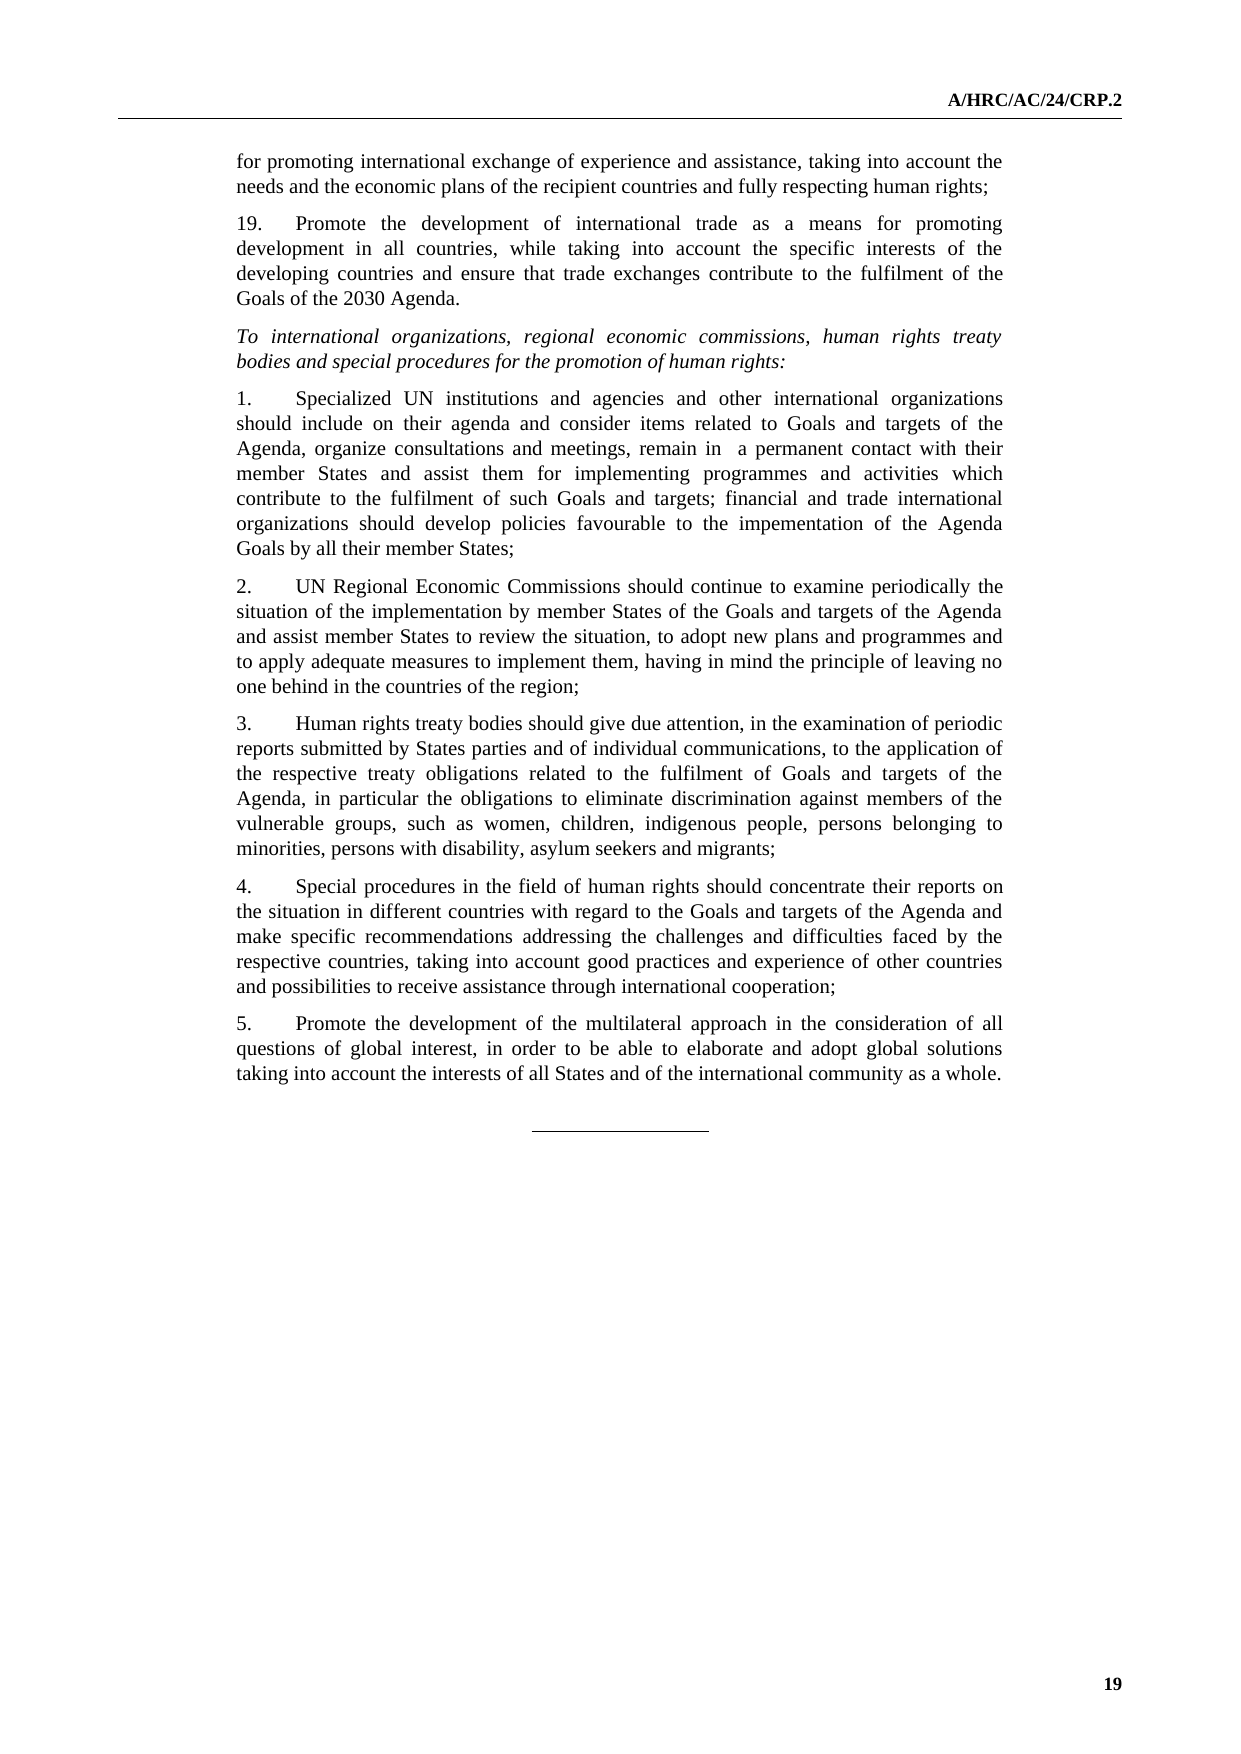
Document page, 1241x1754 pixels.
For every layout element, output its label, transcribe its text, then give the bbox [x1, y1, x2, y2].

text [236, 148, 1004, 198]
text 19. Promote the development of international trade as a means for promoting development in all countries, while taking into account the specific interests of the developing countries and ensure that trade exchanges contribute to the fulfilment of the Goals of the 2030 Agenda. [236, 210, 1004, 310]
text 5. Promote the development of the multilateral approach in the consideration of all questions of global interest, in order to be able to elaborate and adopt global solutions taking into account the interests of all States and of the international community as a whole. [236, 1010, 1004, 1085]
text 4. Special procedures in the field of human rights should concentrate their reports on the situation in different countries with regard to the Goals and targets of the Agenda and make specific recommendations addressing the challenges and difficulties faced by the respective countries, taking into account good practices and experience of other countries and possibilities to receive assistance through international cooperation; [236, 873, 1004, 998]
text 2. UN Regional Economic Commissions should continue to examine periodically the situation of the implementation by member States of the Goals and targets of the Agenda and assist member States to review the situation, to adopt new plans and programmes and to apply adequate measures to implement them, having in mind the principle of leaving no one behind in the countries of the region; [236, 573, 1004, 698]
text 1. Specialized UN institutions and agencies and other international organizations should include on their agenda and consider items related to Goals and targets of the Agenda, organize consultations and meetings, remain in a permanent contact with their member States and assist them for implementing programmes and activities which contribute to the fulfilment of such Goals and targets; financial and trade international organizations should develop policies favourable to the impementation of the Agenda Goals by all their member States; [236, 385, 1004, 560]
text 3. Human rights treaty bodies should give due attention, in the examination of periodic reports submitted by States parties and of individual communications, to the application of the respective treaty obligations related to the fulfilment of Goals and targets of the Agenda, in particular the obligations to eliminate discrimination against members of the vulnerable groups, such as women, children, indigenous people, persons belonging to minorities, persons with disability, asylum seekers and migrants; [236, 710, 1004, 860]
text To international organizations, regional economic commissions, human rights treaty bodies and special procedures for the promotion of human rights: [236, 323, 1004, 373]
